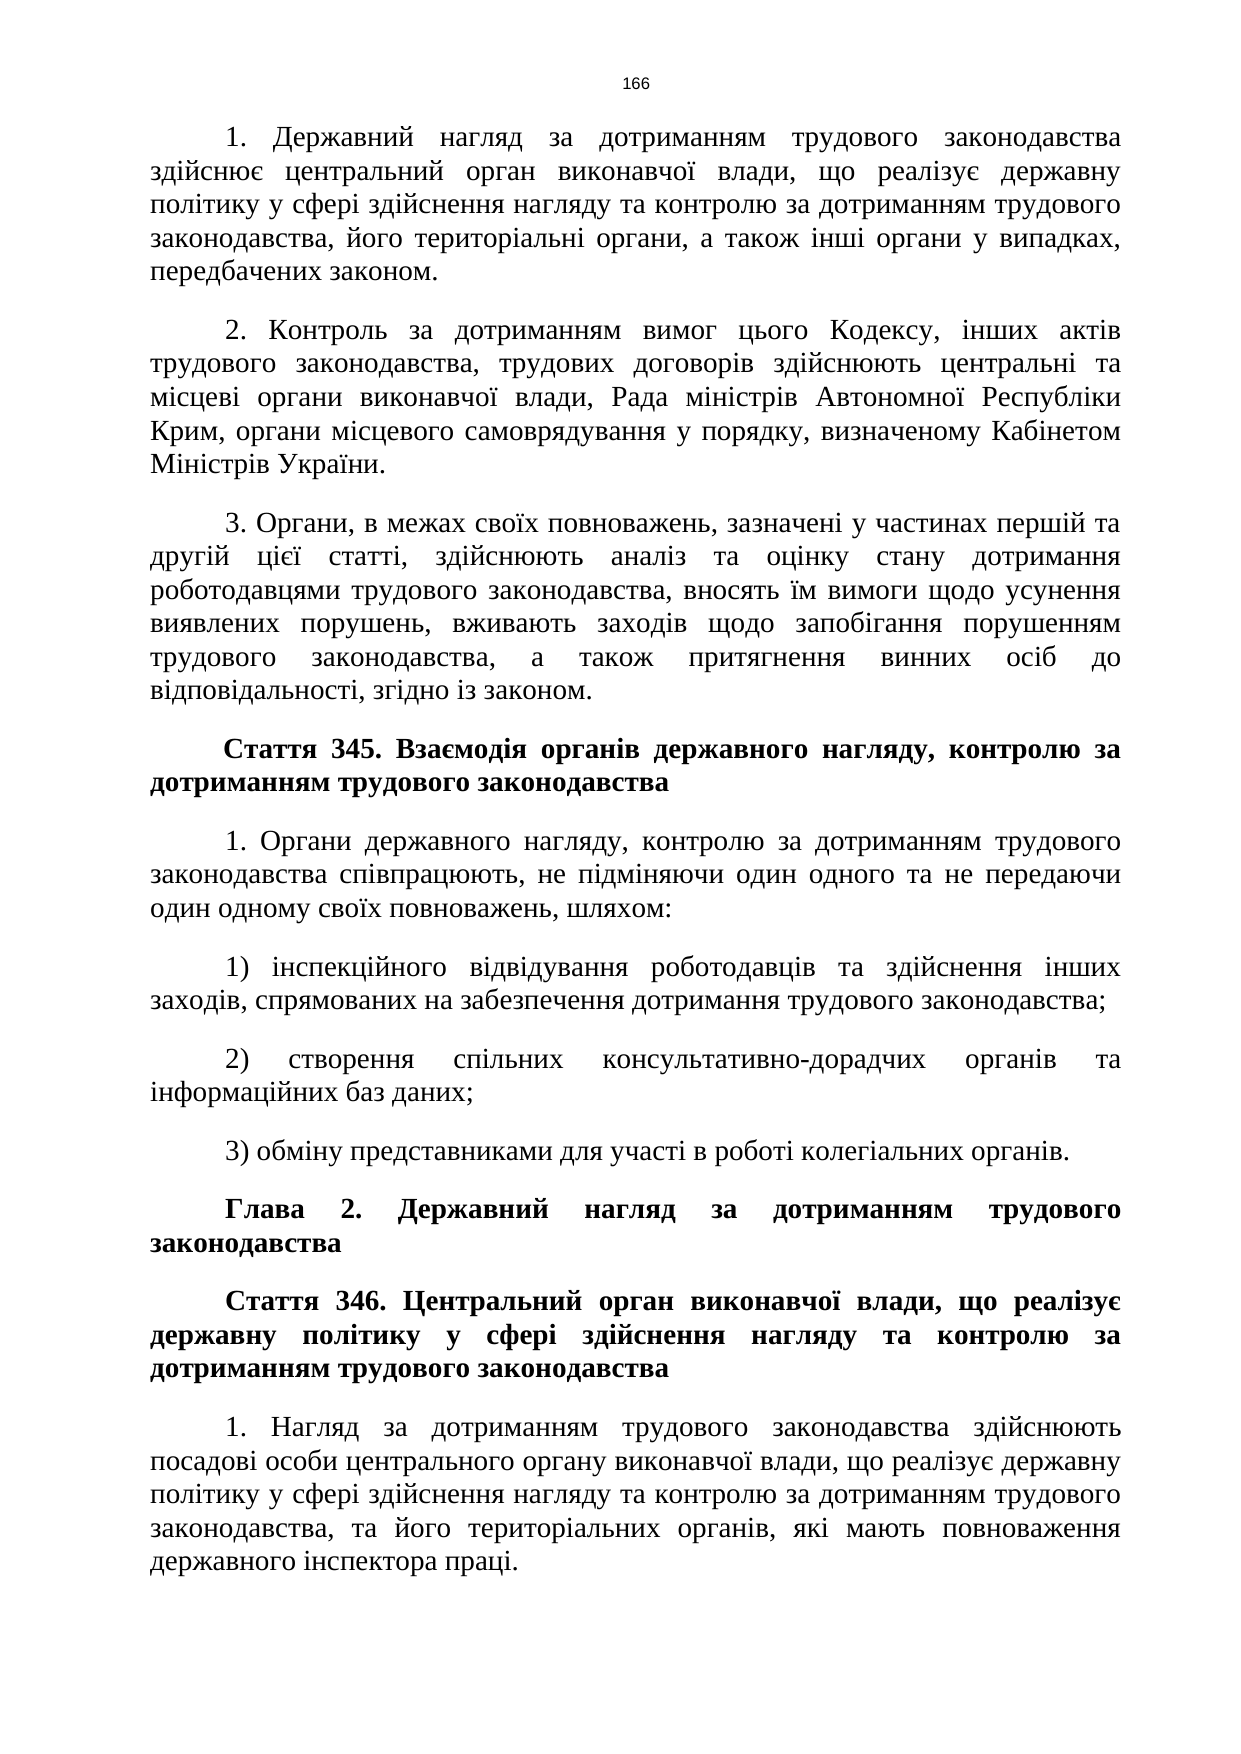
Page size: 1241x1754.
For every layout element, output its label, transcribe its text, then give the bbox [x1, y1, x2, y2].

text Стаття 346. Центральний орган виконавчої влади, що реалізує державну політику у сфері здійснення нагляду та контролю за дотриманням трудового законодавства [150, 1283, 1122, 1384]
text 1. Нагляд за дотриманням трудового законодавства здійснюють посадові особи центрального органу виконавчої влади, що реалізує державну політику у сфері здійснення нагляду та контролю за дотриманням трудового законодавства, та його територіальних органів, які мають повноваження державного інспектора праці. [150, 1409, 1122, 1577]
text 1. Органи державного нагляду, контролю за дотриманням трудового законодавства співпрацюють, не підміняючи один одного та не передаючи один одному своїх повноважень, шляхом: [150, 823, 1122, 924]
text 1. Державний нагляд за дотриманням трудового законодавства здійснює центральний орган виконавчої влади, що реалізує державну політику у сфері здійснення нагляду та контролю за дотриманням трудового законодавства, його територіальні органи, а також інші органи у випадках, передбачених законом. [150, 119, 1122, 287]
text 2. Контроль за дотриманням вимог цього Кодексу, інших актів трудового законодавства, трудових договорів здійснюють центральні та місцеві органи виконавчої влади, Рада міністрів Автономної Республіки Крим, органи місцевого самоврядування у порядку, визначеному Кабінетом Міністрів України. [150, 312, 1122, 480]
text 1) інспекційного відвідування роботодавців та здійснення інших заходів, спрямованих на забезпечення дотримання трудового законодавства; [150, 949, 1122, 1016]
text 3) обміну представниками для участі в роботі колегіальних органів. [150, 1133, 1122, 1166]
text 2) створення спільних консультативно-дорадчих органів та інформаційних баз даних; [150, 1041, 1122, 1108]
text 3. Органи, в межах своїх повноважень, зазначені у частинах першій та другій цієї статті, здійснюють аналіз та оцінку стану дотримання роботодавцями трудового законодавства, вносять їм вимоги щодо усунення виявлених порушень, вживають заходів щодо запобігання порушенням трудового законодавства, а також притягнення винних осіб до відповідальності, згідно із законом. [150, 505, 1122, 706]
text Глава 2. Державний нагляд за дотриманням трудового законодавства [150, 1191, 1122, 1258]
text Стаття 345. Взаємодія органів державного нагляду, контролю за дотриманням трудового законодавства [150, 731, 1122, 798]
